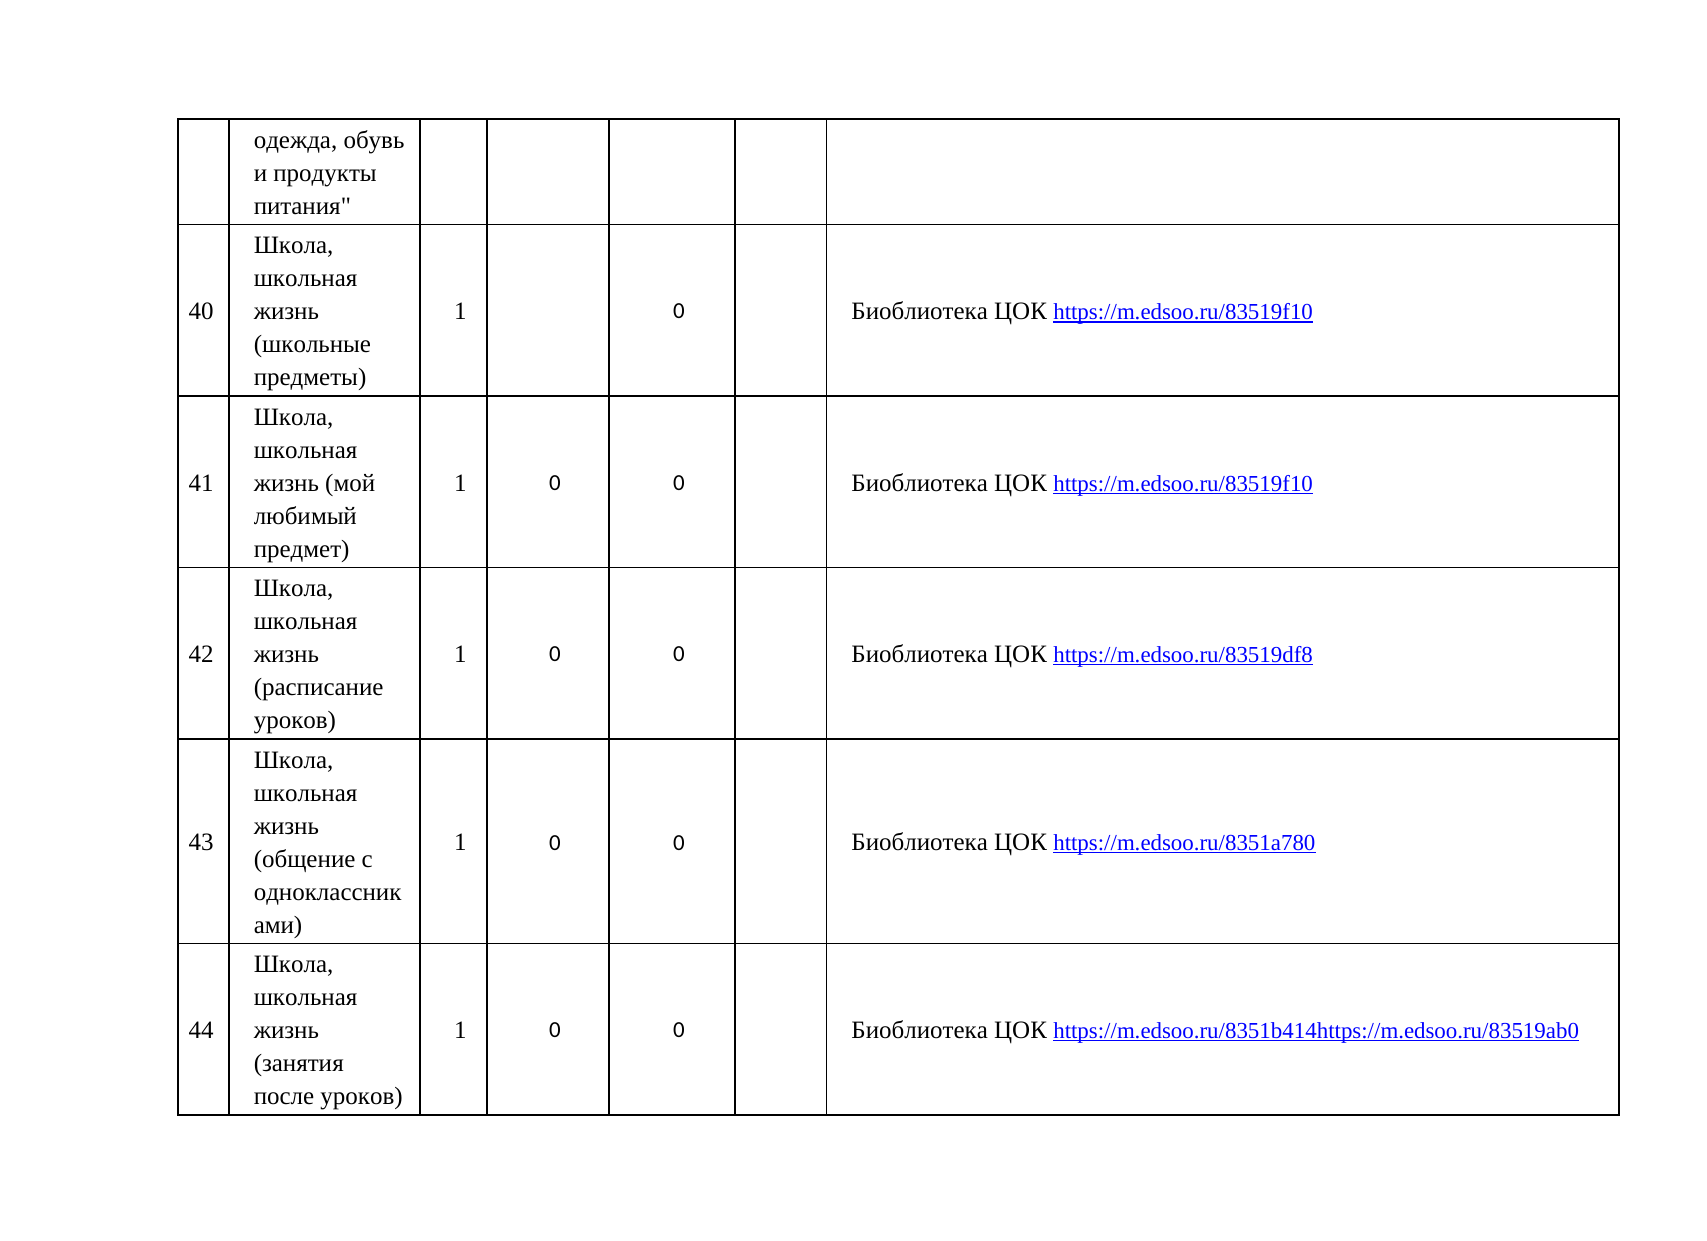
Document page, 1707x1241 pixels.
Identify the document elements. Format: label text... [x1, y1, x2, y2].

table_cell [230, 120, 419, 223]
table_cell [736, 225, 826, 395]
table_cell Биоблиотека ЦОК https://m.edsoo.ru/8351a780 [827, 740, 1618, 942]
table_cell [488, 225, 608, 395]
table_cell [736, 120, 826, 223]
table_cell Школа, школьная жизнь (общение с одноклассниками) [230, 740, 419, 942]
table_cell 1 [421, 225, 486, 395]
table_cell Биоблиотека ЦОК https://m.edsoo.ru/8351b414https://m.edsoo.ru/83519ab0 [827, 944, 1618, 1114]
table_cell 1 [421, 397, 486, 566]
table_cell 39 [179, 120, 228, 223]
table_cell [736, 397, 826, 566]
table_cell Биоблиотека ЦОК https://m.edsoo.ru/83519df8 [827, 568, 1618, 738]
table_cell 0 [610, 225, 734, 395]
table_cell 43 [179, 740, 228, 942]
table_cell 44 [179, 944, 228, 1114]
table_cell Биоблиотека ЦОК https://m.edsoo.ru/83519f10 [827, 225, 1618, 395]
table_cell [736, 568, 826, 738]
table_cell Школа, школьная жизнь (расписание уроков) [230, 568, 419, 738]
table_cell 1 [488, 120, 608, 223]
table_cell 1 [421, 740, 486, 942]
table_cell 0 [610, 740, 734, 942]
table_cell 0 [488, 944, 608, 1114]
table_cell 0 [610, 944, 734, 1114]
table_cell Школа, школьная жизнь (мой любимый предмет) [230, 397, 419, 566]
table_cell 0 [488, 568, 608, 738]
table_cell 1 [421, 944, 486, 1114]
table_cell [736, 740, 826, 942]
table_cell 42 [179, 568, 228, 738]
table_cell 41 [179, 397, 228, 566]
table_cell 0 [610, 120, 734, 223]
table_cell 40 [179, 225, 228, 395]
table_cell Биоблиотека ЦОК https://m.edsoo.ru/83519f10 [827, 397, 1618, 566]
table_cell [736, 944, 826, 1114]
table_cell 0 [610, 397, 734, 566]
table_cell 1 [421, 568, 486, 738]
table_cell 0 [488, 397, 608, 566]
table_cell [827, 120, 1618, 223]
table_cell Школа, школьная жизнь (занятия после уроков) [230, 944, 419, 1114]
table_cell 0 [610, 568, 734, 738]
table_cell Школа, школьная жизнь (школьные предметы) [230, 225, 419, 395]
table_cell 1 [421, 120, 486, 223]
table_cell 0 [488, 740, 608, 942]
